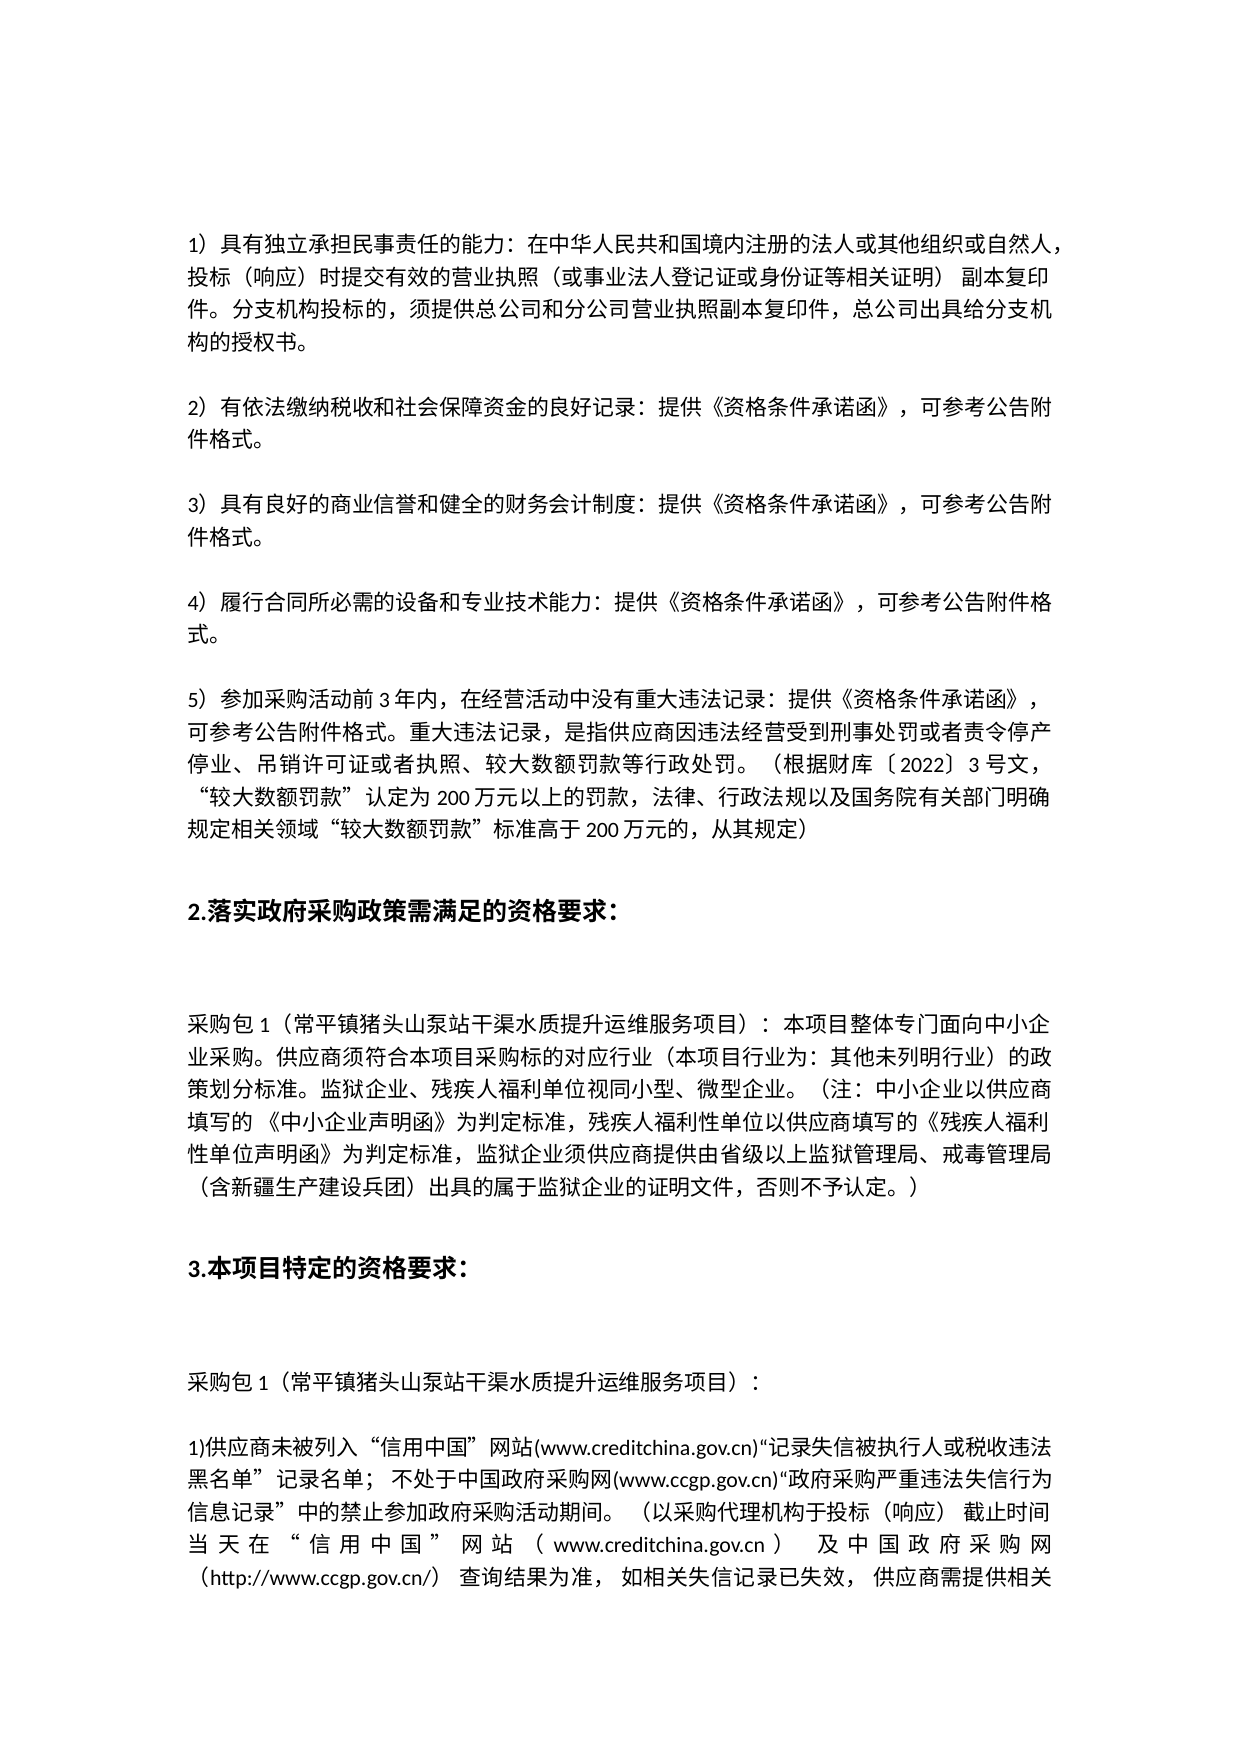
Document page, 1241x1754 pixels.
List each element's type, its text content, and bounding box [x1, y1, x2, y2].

text 4）履行合同所必需的设备和专业技术能力：提供《资格条件承诺函》，可参考公告附件格式。 [187, 584, 1053, 649]
text 3）具有良好的商业信誉和健全的财务会计制度：提供《资格条件承诺函》，可参考公告附件格式。 [187, 487, 1053, 552]
text 采购包1（常平镇猪头山泵站干渠水质提升运维服务项目）：本项目整体专门面向中小企业采购。供应商须符合本项目采购标的对应行业（本项目行业为：其他未列明行业）的政策划分标准。监狱企业、残疾人福利单位视同小型、微型企业。（注：中小企业以供应商填写的 《中小企业声明函》为判定标准，残疾人福利性单位以供应商填写的《残疾人福利性单位声明函》为判定标准，监狱企业须供应商提供由省级以上监狱管理局、戒毒管理局（含新疆生产建设兵团）出具的属于监狱企业的证明文件，否则不予认定。） [187, 1007, 1053, 1202]
text 1）具有独立承担民事责任的能力：在中华人民共和国境内注册的法人或其他组织或自然人，投标（响应）时提交有效的营业执照（或事业法人登记证或身份证等相关证明） 副本复印件。分支机构投标的，须提供总公司和分公司营业执照副本复印件，总公司出具给分支机构的授权书。 [187, 227, 1053, 357]
text 采购包1（常平镇猪头山泵站干渠水质提升运维服务项目）： [187, 1364, 1053, 1397]
text 5）参加采购活动前3年内，在经营活动中没有重大违法记录：提供《资格条件承诺函》，可参考公告附件格式。重大违法记录，是指供应商因违法经营受到刑事处罚或者责令停产停业、吊销许可证或者执照、较大数额罚款等行政处罚。（根据财库〔2022〕3号文，“较大数额罚款”认定为200万元以上的罚款，法律、行政法规以及国务院有关部门明确规定相关领域“较大数额罚款”标准高于200万元的，从其规定） [187, 682, 1053, 844]
text 2.落实政府采购政策需满足的资格要求： [187, 877, 1053, 942]
text 3.本项目特定的资格要求： [187, 1234, 1053, 1299]
text 2）有依法缴纳税收和社会保障资金的良好记录：提供《资格条件承诺函》，可参考公告附件格式。 [187, 389, 1053, 454]
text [187, 1429, 1053, 1592]
